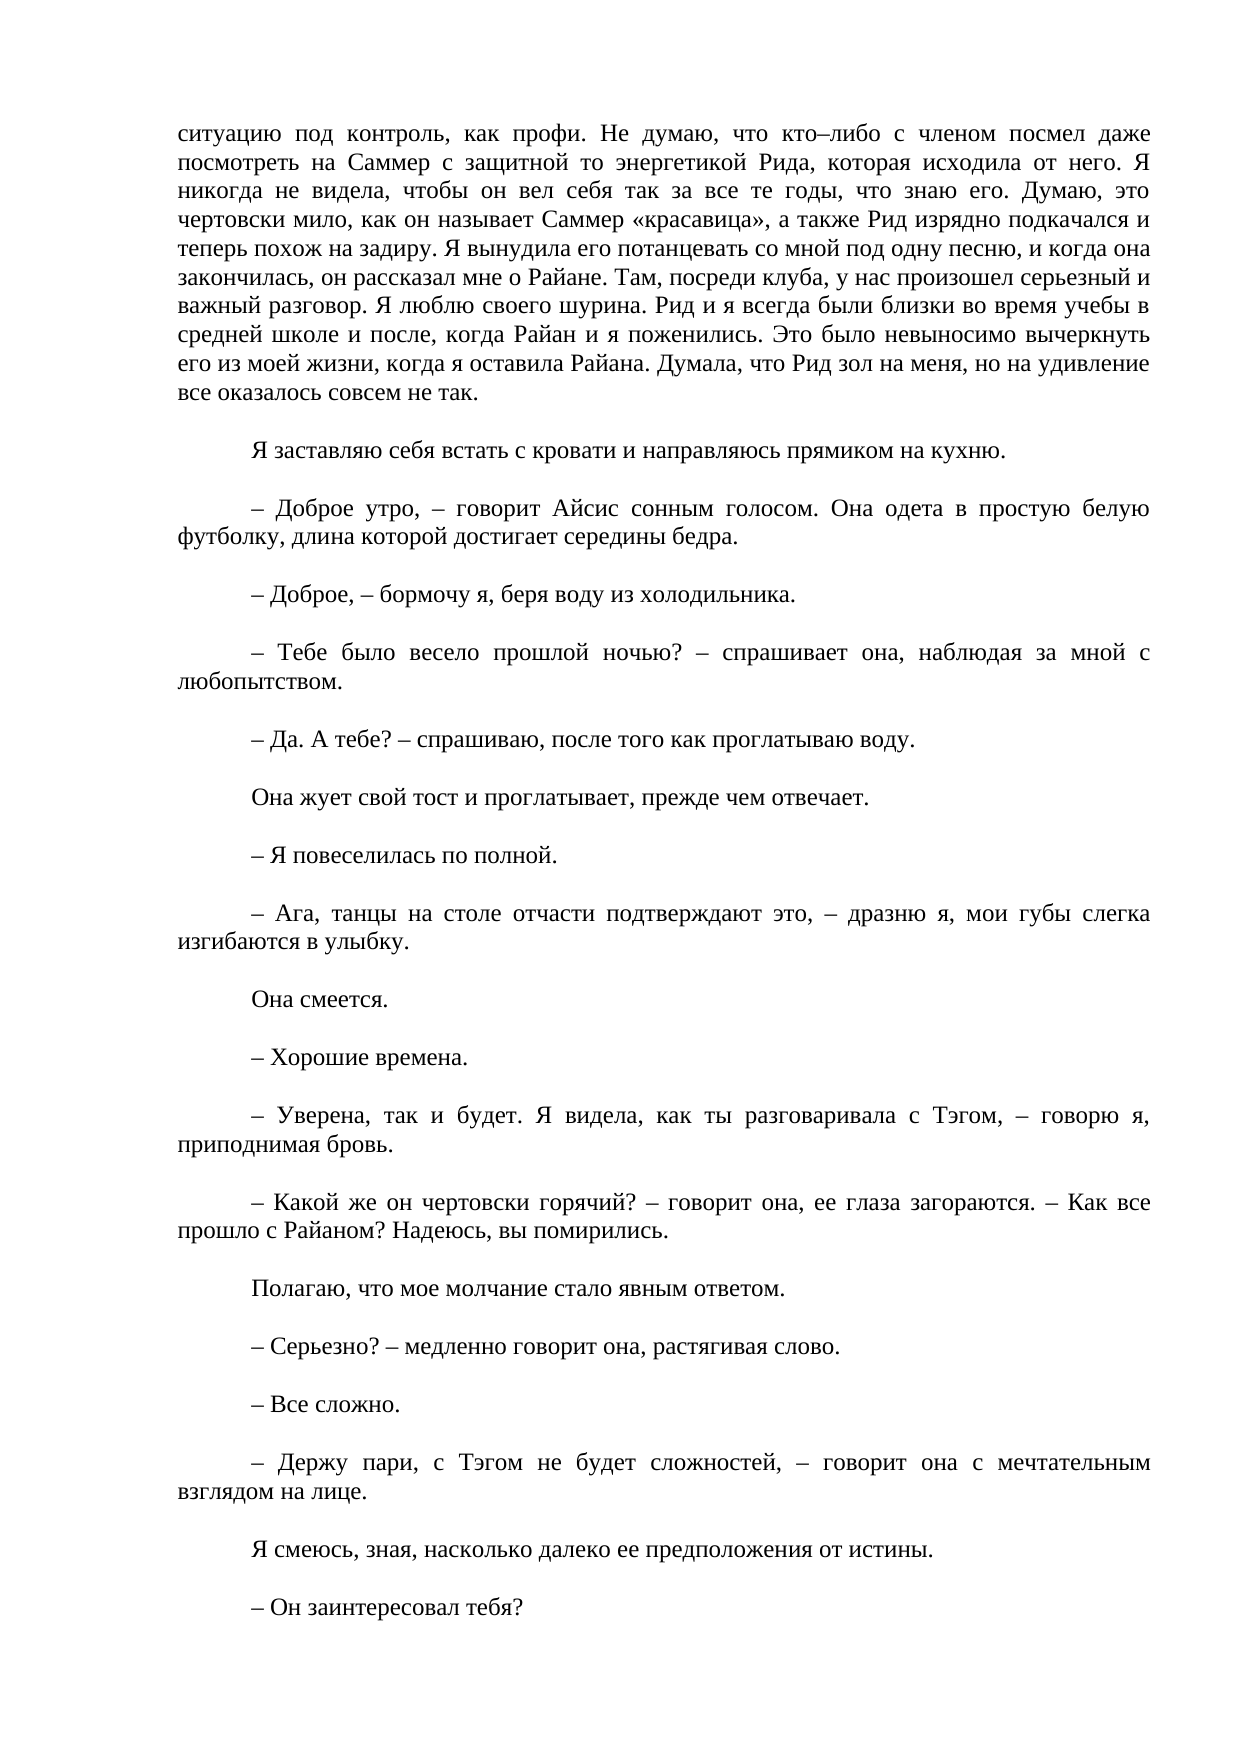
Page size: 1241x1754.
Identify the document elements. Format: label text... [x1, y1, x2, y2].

text – Серьезно? – медленно говорит она, растягивая слово. [177, 1331, 1152, 1360]
text – Держу пари, с Тэгом не будет сложностей, – говорит она с мечтательным взглядом на лице. [177, 1447, 1152, 1505]
text Полагаю, что мое молчание стало явным ответом. [177, 1273, 1152, 1302]
text Я смеюсь, зная, насколько далеко ее предположения от истины. [177, 1534, 1152, 1563]
text – Все сложно. [177, 1389, 1152, 1418]
text – Ага, танцы на столе отчасти подтверждают это, – дразню я, мои губы слегка изгибаются в улыбку. [177, 898, 1152, 955]
text – Какой же он чертовски горячий? – говорит она, ее глаза загораются. – Как все прошло с Райаном? Надеюсь, вы помирились. [177, 1187, 1152, 1244]
text Я заставляю себя встать с кровати и направляюсь прямиком на кухню. [177, 435, 1152, 463]
text – Доброе, – бормочу я, беря воду из холодильника. [177, 579, 1152, 608]
text – Тебе было весело прошлой ночью? – спрашивает она, наблюдая за мной с любопытством. [177, 637, 1152, 695]
text – Хорошие времена. [177, 1042, 1152, 1071]
text Она смеется. [177, 984, 1152, 1013]
text – Уверена, так и будет. Я видела, как ты разговаривала с Тэгом, – говорю я, приподнимая бровь. [177, 1100, 1152, 1158]
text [177, 118, 1152, 406]
text – Да. А тебе? – спрашиваю, после того как проглатываю воду. [177, 724, 1152, 753]
text – Он заинтересовал тебя? [177, 1592, 1152, 1621]
text – Доброе утро, – говорит Айсис сонным голосом. Она одета в простую белую футболку, длина которой достигает середины бедра. [177, 493, 1152, 550]
text – Я повеселилась по полной. [177, 840, 1152, 868]
text Она жует свой тост и проглатывает, прежде чем отвечает. [177, 782, 1152, 811]
